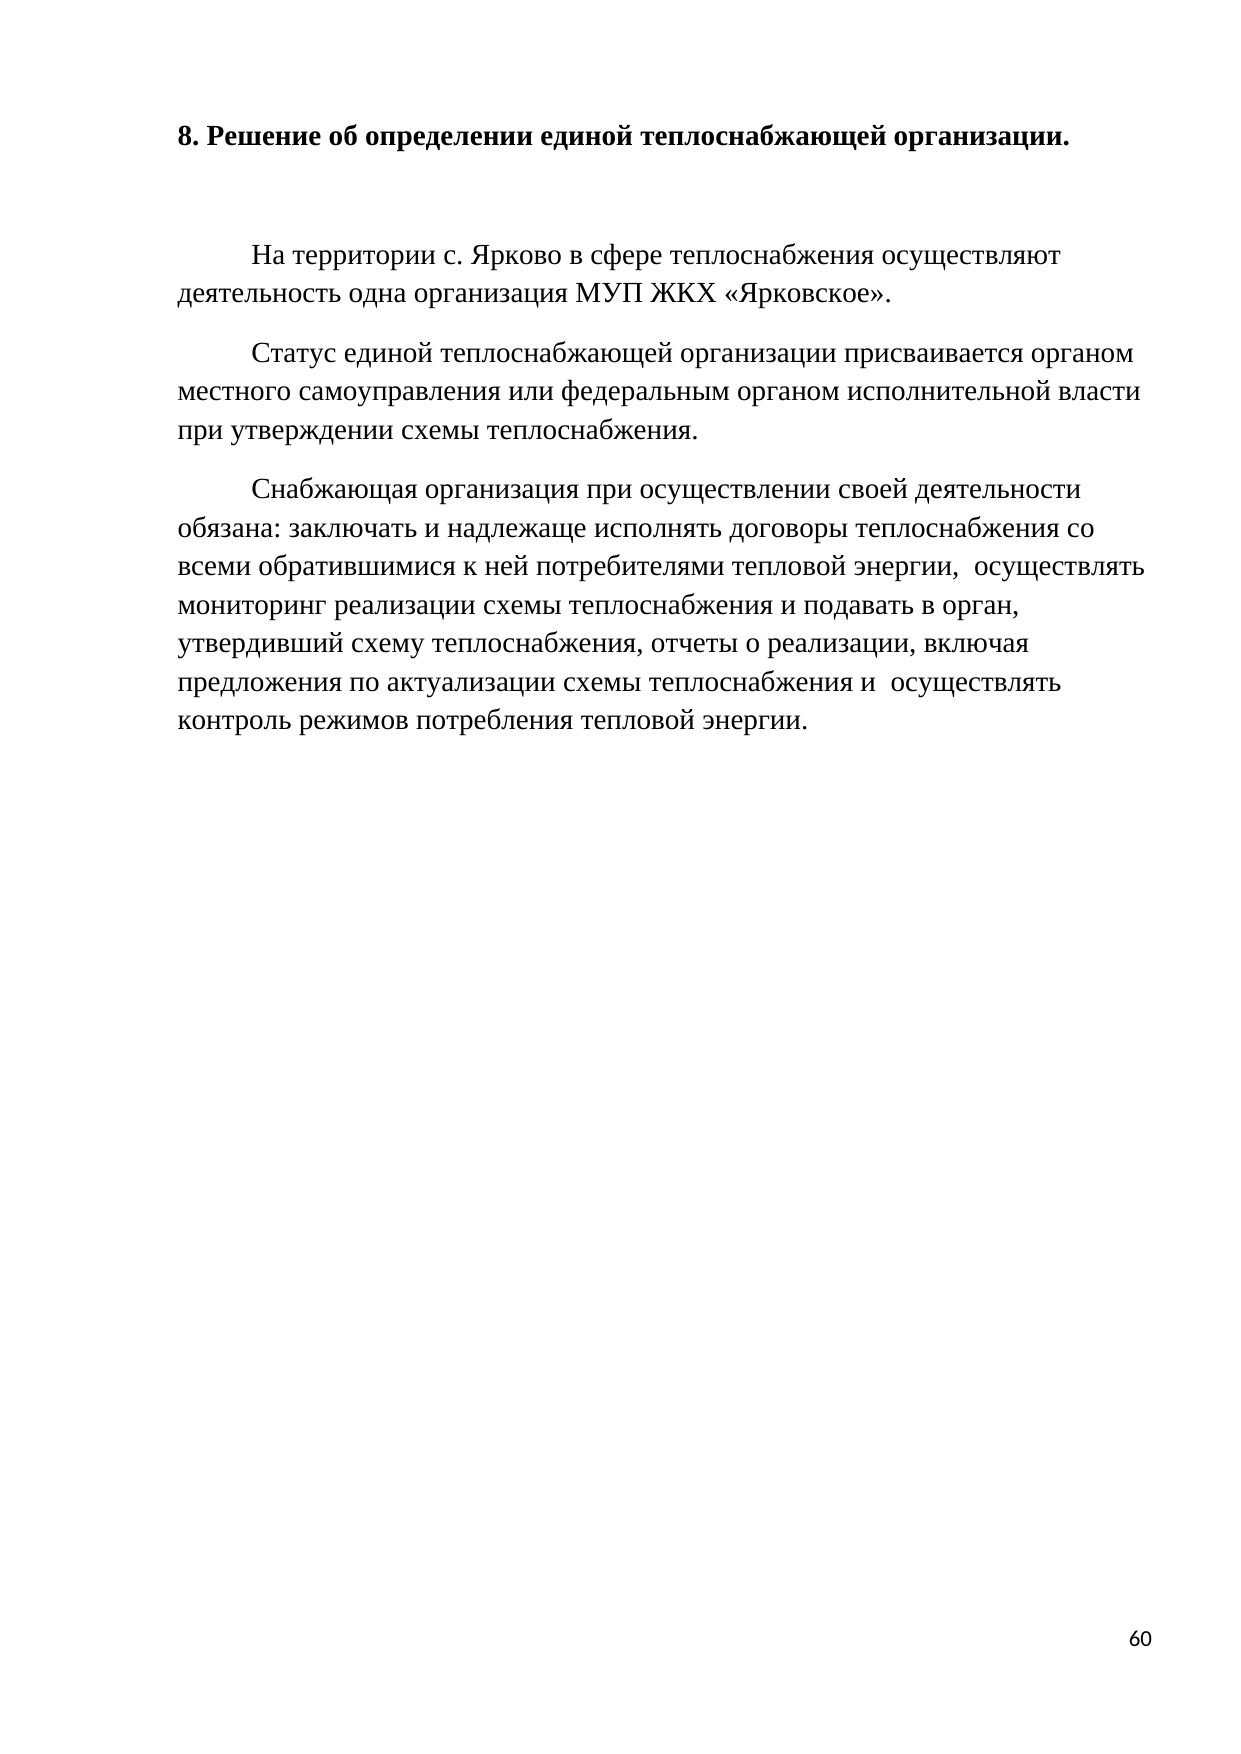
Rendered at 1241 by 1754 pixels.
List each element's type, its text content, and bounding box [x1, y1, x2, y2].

text Статус единой теплоснабжающей организации присваивается органом местного самоуправления или федеральным органом исполнительной власти при утверждении схемы теплоснабжения. [177, 335, 1152, 445]
text 8. Решение об определении единой теплоснабжающей организации. [177, 118, 1152, 152]
text Снабжающая организация при осуществлении своей деятельности обязана: заключать и надлежаще исполнять договоры теплоснабжения со всеми обратившимися к ней потребителями тепловой энергии, осуществлять мониторинг реализации схемы теплоснабжения и подавать в орган, утвердивший схему теплоснабжения, отчеты о реализации, включая предложения по актуализации схемы теплоснабжения и осуществлять контроль режимов потребления тепловой энергии. [177, 471, 1152, 736]
text На территории с. Ярково в сфере теплоснабжения осуществляют деятельность одна организация МУП ЖКХ «Ярковское». [177, 237, 1152, 309]
